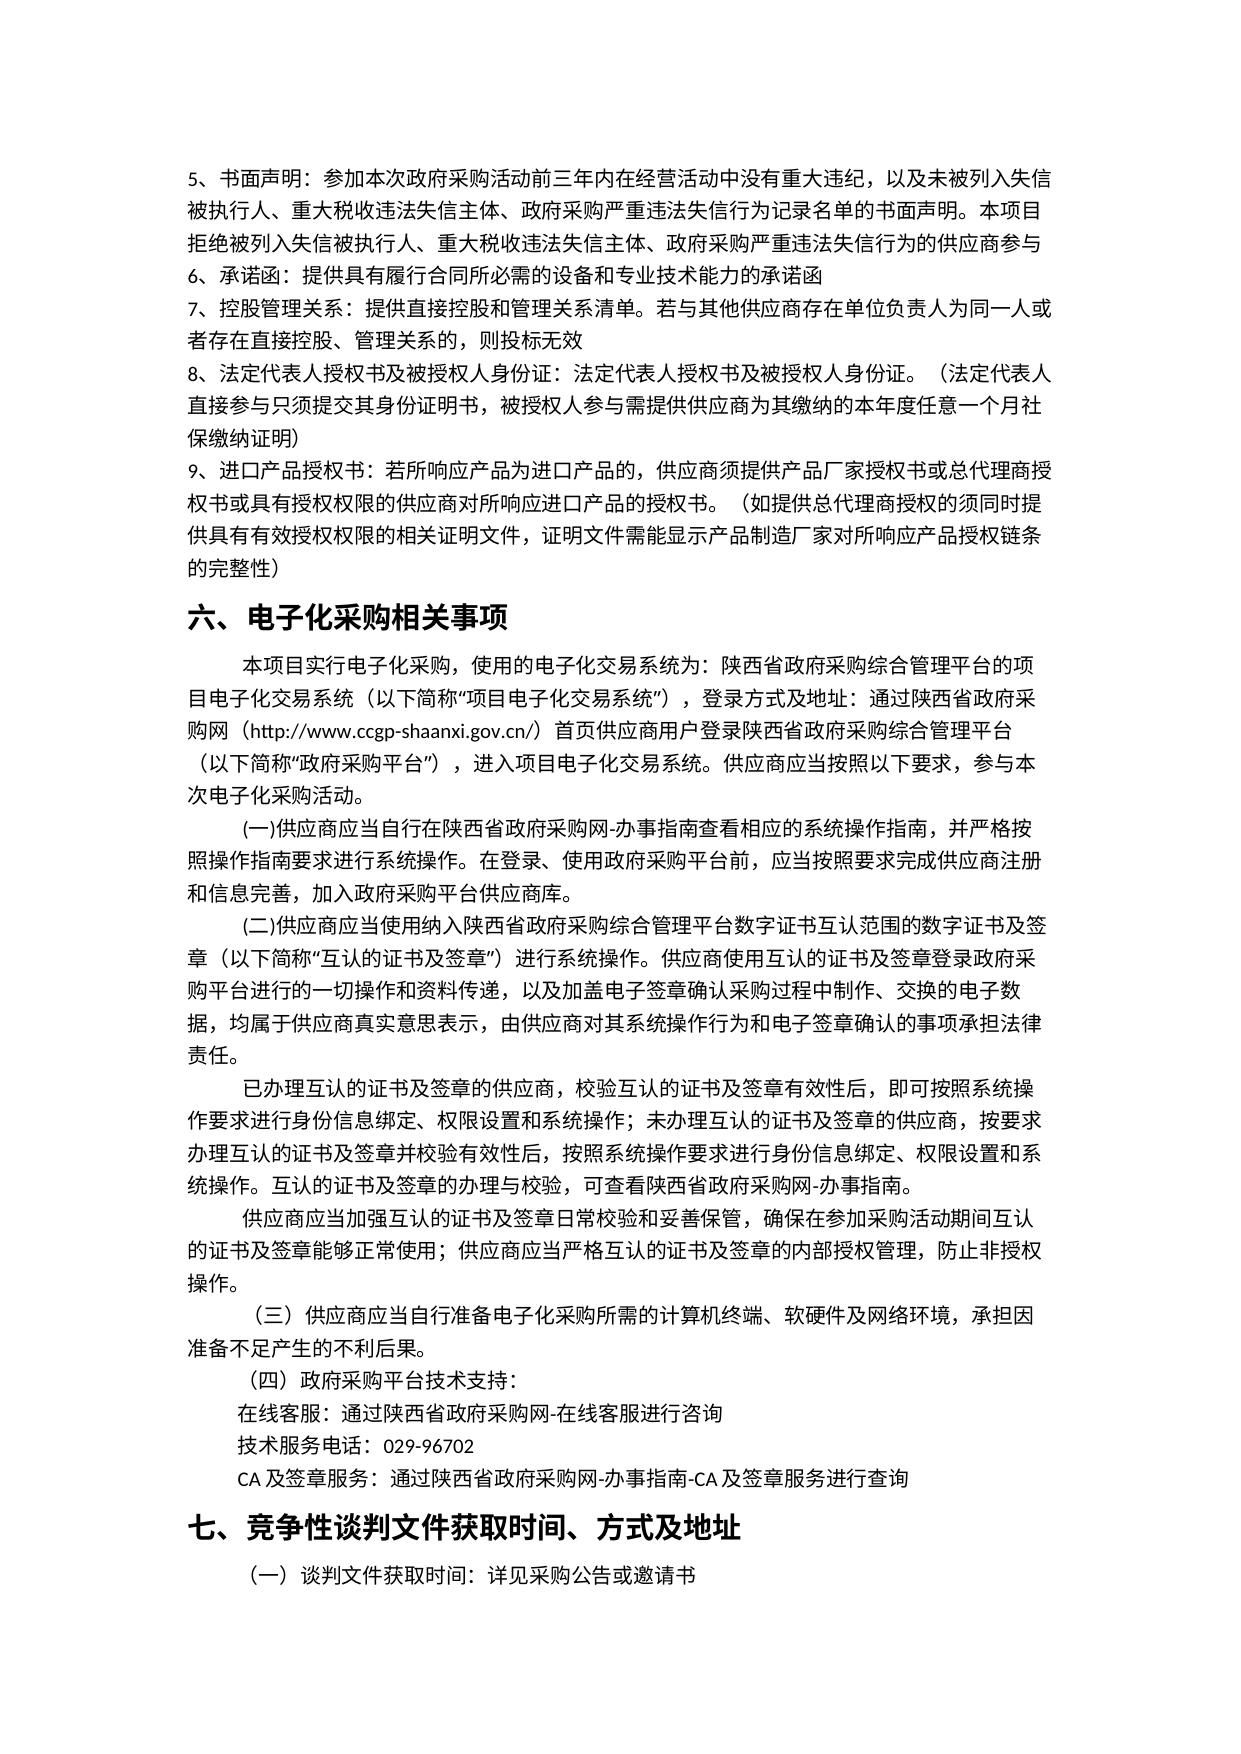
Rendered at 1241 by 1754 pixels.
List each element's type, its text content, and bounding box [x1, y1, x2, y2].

text 技术服务电话：029-96702 [187, 1429, 1053, 1462]
text 8、法定代表人授权书及被授权人身份证：法定代表人授权书及被授权人身份证。（法定代表人直接参与只须提交其身份证明书，被授权人参与需提供供应商为其缴纳的本年度任意一个月社保缴纳证明） [187, 357, 1053, 454]
text 已办理互认的证书及签章的供应商，校验互认的证书及签章有效性后，即可按照系统操作要求进行身份信息绑定、权限设置和系统操作；未办理互认的证书及签章的供应商，按要求办理互认的证书及签章并校验有效性后，按照系统操作要求进行身份信息绑定、权限设置和系统操作。互认的证书及签章的办理与校验，可查看陕西省政府采购网-办事指南。 [187, 1072, 1053, 1202]
text 七、竞争性谈判文件获取时间、方式及地址 [187, 1494, 1053, 1559]
text （三）供应商应当自行准备电子化采购所需的计算机终端、软硬件及网络环境，承担因准备不足产生的不利后果。 [187, 1299, 1053, 1364]
text (二)供应商应当使用纳入陕西省政府采购综合管理平台数字证书互认范围的数字证书及签章（以下简称“互认的证书及签章”）进行系统操作。供应商使用互认的证书及签章登录政府采购平台进行的一切操作和资料传递，以及加盖电子签章确认采购过程中制作、交换的电子数据，均属于供应商真实意思表示，由供应商对其系统操作行为和电子签章确认的事项承担法律责任。 [187, 909, 1053, 1072]
text (一)供应商应当自行在陕西省政府采购网-办事指南查看相应的系统操作指南，并严格按照操作指南要求进行系统操作。在登录、使用政府采购平台前，应当按照要求完成供应商注册和信息完善，加入政府采购平台供应商库。 [187, 812, 1053, 909]
text 供应商应当加强互认的证书及签章日常校验和妥善保管，确保在参加采购活动期间互认的证书及签章能够正常使用；供应商应当严格互认的证书及签章的内部授权管理，防止非授权操作。 [187, 1202, 1053, 1299]
text 六、电子化采购相关事项 [187, 584, 1053, 649]
text 6、承诺函：提供具有履行合同所必需的设备和专业技术能力的承诺函 [187, 259, 1053, 292]
text （一）谈判文件获取时间：详见采购公告或邀请书 [187, 1559, 1053, 1592]
text （四）政府采购平台技术支持： [187, 1364, 1053, 1397]
text 7、控股管理关系：提供直接控股和管理关系清单。若与其他供应商存在单位负责人为同一人或者存在直接控股、管理关系的，则投标无效 [187, 292, 1053, 357]
text 本项目实行电子化采购，使用的电子化交易系统为：陕西省政府采购综合管理平台的项目电子化交易系统（以下简称“项目电子化交易系统”），登录方式及地址：通过陕西省政府采购网（http://www.ccgp-shaanxi.gov.cn/）首页供应商用户登录陕西省政府采购综合管理平台（以下简称“政府采购平台”），进入项目电子化交易系统。供应商应当按照以下要求，参与本次电子化采购活动。 [187, 649, 1053, 812]
text 9、进口产品授权书：若所响应产品为进口产品的，供应商须提供产品厂家授权书或总代理商授权书或具有授权权限的供应商对所响应进口产品的授权书。（如提供总代理商授权的须同时提供具有有效授权权限的相关证明文件，证明文件需能显示产品制造厂家对所响应产品授权链条的完整性） [187, 454, 1053, 584]
text 5、书面声明：参加本次政府采购活动前三年内在经营活动中没有重大违纪，以及未被列入失信被执行人、重大税收违法失信主体、政府采购严重违法失信行为记录名单的书面声明。本项目拒绝被列入失信被执行人、重大税收违法失信主体、政府采购严重违法失信行为的供应商参与 [187, 162, 1053, 259]
text 在线客服：通过陕西省政府采购网-在线客服进行咨询 [187, 1397, 1053, 1429]
text CA及签章服务：通过陕西省政府采购网-办事指南-CA及签章服务进行查询 [187, 1462, 1053, 1494]
